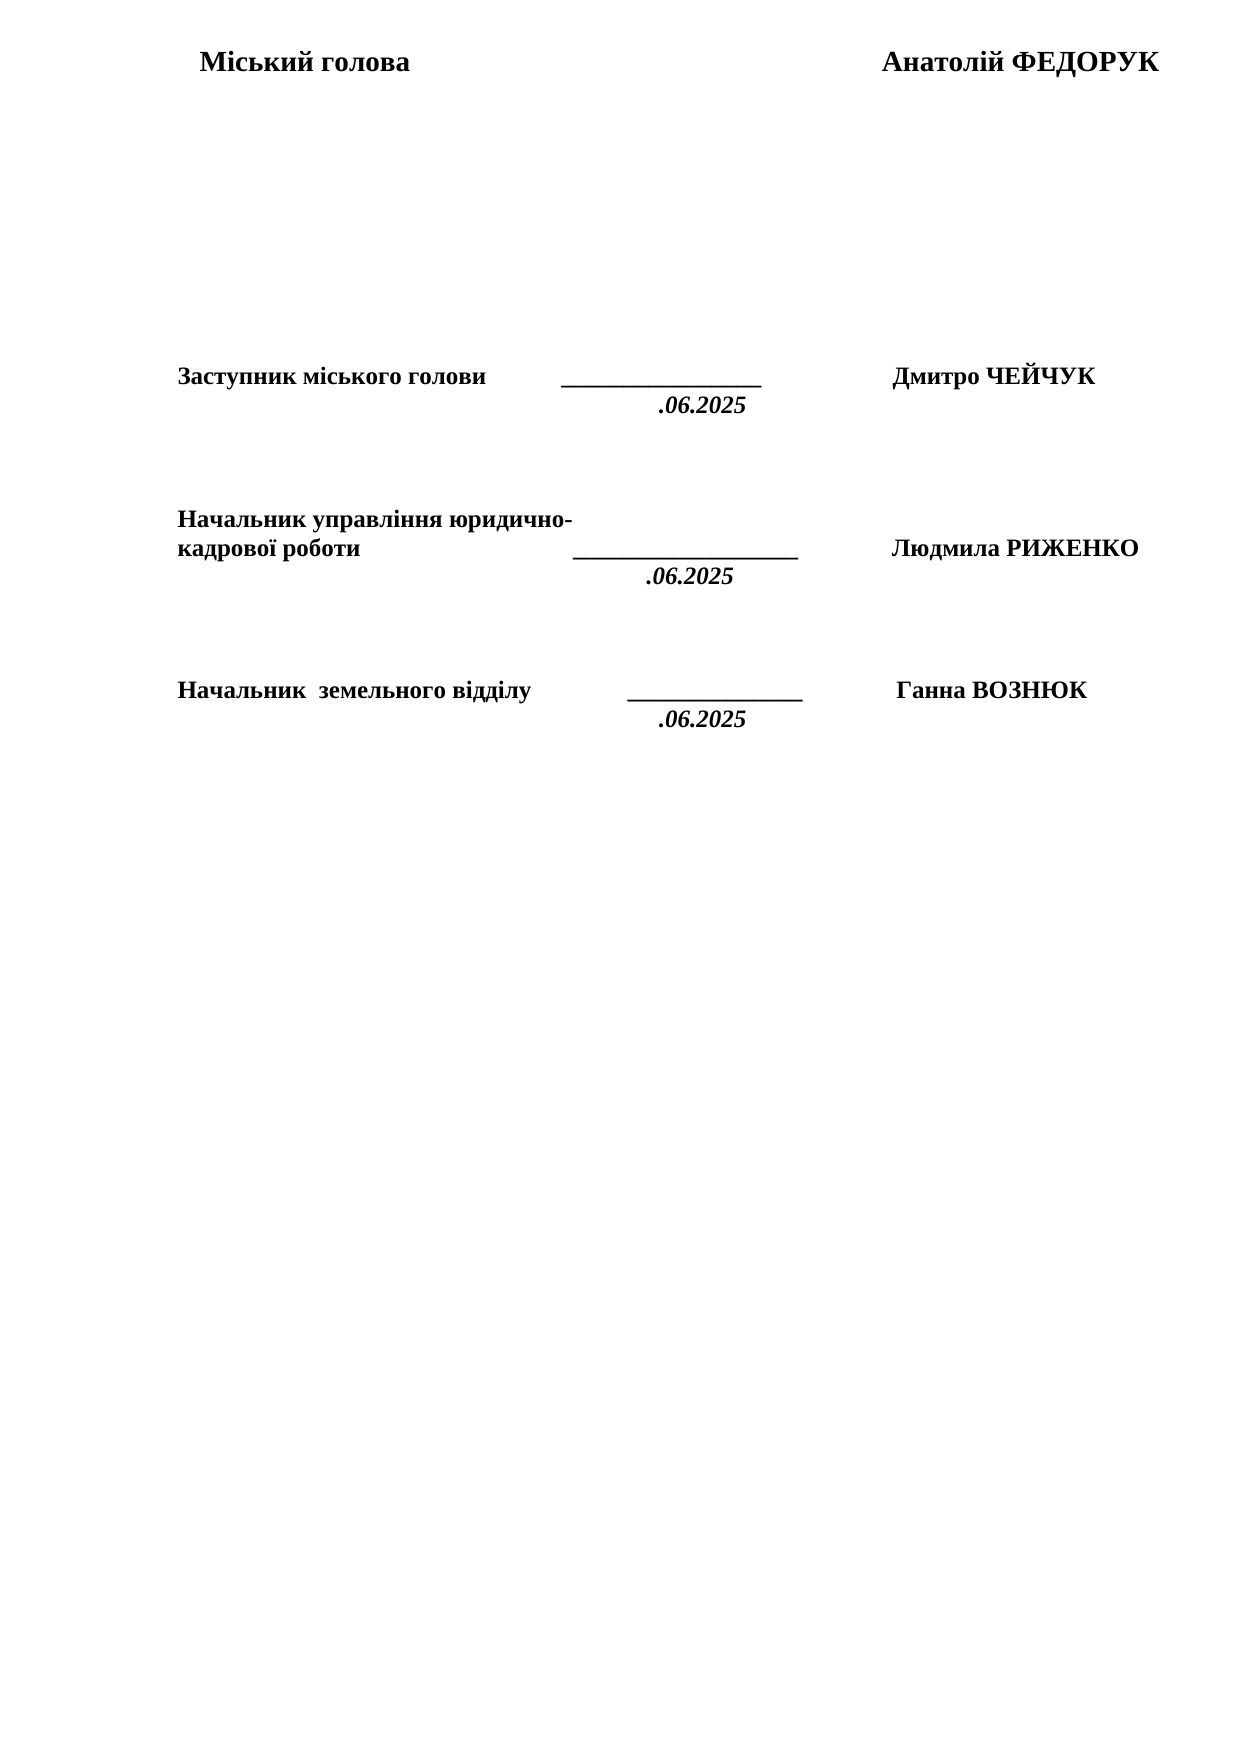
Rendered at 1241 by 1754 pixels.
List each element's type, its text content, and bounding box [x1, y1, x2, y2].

text .06.2025 [177, 390, 1181, 446]
text .06.2025 [177, 561, 1181, 675]
text Начальник земельного відділу ______________ Ганна ВОЗНЮК [177, 675, 1181, 704]
text Міський голова Анатолій ФЕДОРУК [177, 44, 1181, 78]
text Заступник міського голови ________________ Дмитро ЧЕЙЧУК [177, 361, 1181, 390]
text .06.2025 [177, 704, 1181, 732]
text кадрової роботи __________________ Людмила РИЖЕНКО [177, 533, 1181, 561]
text Начальник управління юридично- [177, 475, 1181, 533]
